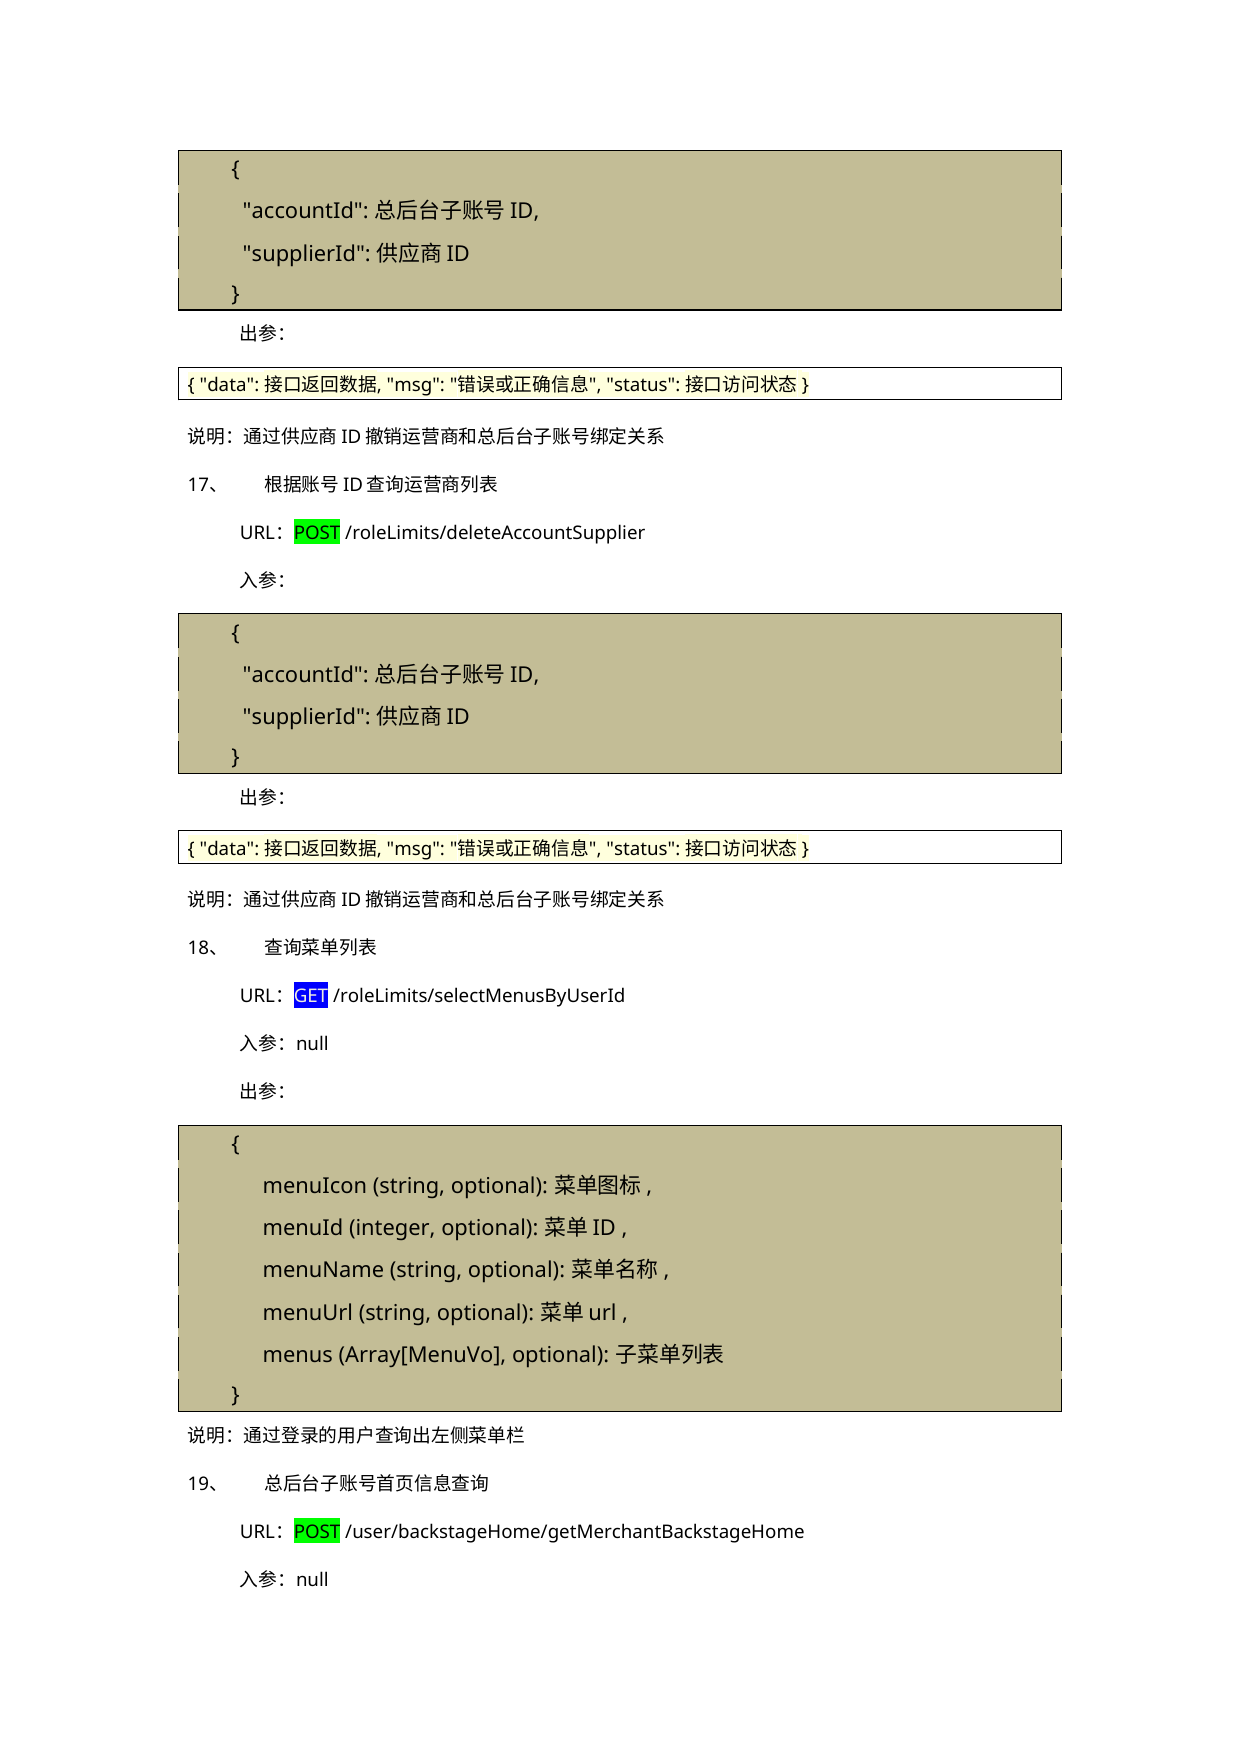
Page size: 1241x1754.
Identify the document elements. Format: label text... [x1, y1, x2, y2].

list 根据账号ID查询运营商列表 [187, 469, 1053, 496]
list 入参：null [187, 1564, 1053, 1591]
list 说明：通过供应商ID撤销运营商和总后台子账号绑定关系 [187, 421, 1053, 448]
list 出参： [187, 1077, 1053, 1104]
list URL：POST /user/backstageHome/getMerchantBackstageHome [187, 1516, 1053, 1543]
text { "data": 接口返回数据, "msg": "错误或正确信息", "status": 接口访问状态 } [179, 831, 1061, 863]
list 入参：null [187, 1029, 1053, 1056]
text { [179, 151, 1061, 185]
list 出参： [187, 319, 1053, 346]
text menus (Array[MenuVo], optional): 子菜单列表 [179, 1337, 1061, 1371]
text } [179, 1379, 1061, 1411]
text "supplierId": 供应商ID [179, 236, 1061, 269]
list 总后台子账号首页信息查询 [187, 1468, 1053, 1495]
list 说明：通过供应商ID撤销运营商和总后台子账号绑定关系 [187, 884, 1053, 912]
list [187, 517, 1053, 544]
text menuId (integer, optional): 菜单ID , [179, 1210, 1061, 1244]
text "supplierId": 供应商ID [179, 699, 1061, 733]
list 出参： [187, 782, 1053, 809]
text } [179, 278, 1061, 309]
text { [179, 614, 1061, 648]
text "accountId": 总后台子账号ID, [179, 193, 1061, 227]
text menuName (string, optional): 菜单名称 , [178, 1252, 1061, 1286]
list 入参： [187, 565, 1053, 592]
list URL：GET /roleLimits/selectMenusByUserId [187, 981, 1053, 1008]
list 查询菜单列表 [187, 933, 1053, 960]
text } [179, 741, 1061, 773]
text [179, 368, 1061, 399]
text { [179, 1126, 1061, 1160]
text "accountId": 总后台子账号ID, [179, 657, 1061, 691]
text menuIcon (string, optional): 菜单图标 , [179, 1168, 1061, 1202]
list 说明：通过登录的用户查询出左侧菜单栏 [187, 1420, 1053, 1447]
text menuUrl (string, optional): 菜单url , [178, 1294, 1061, 1328]
